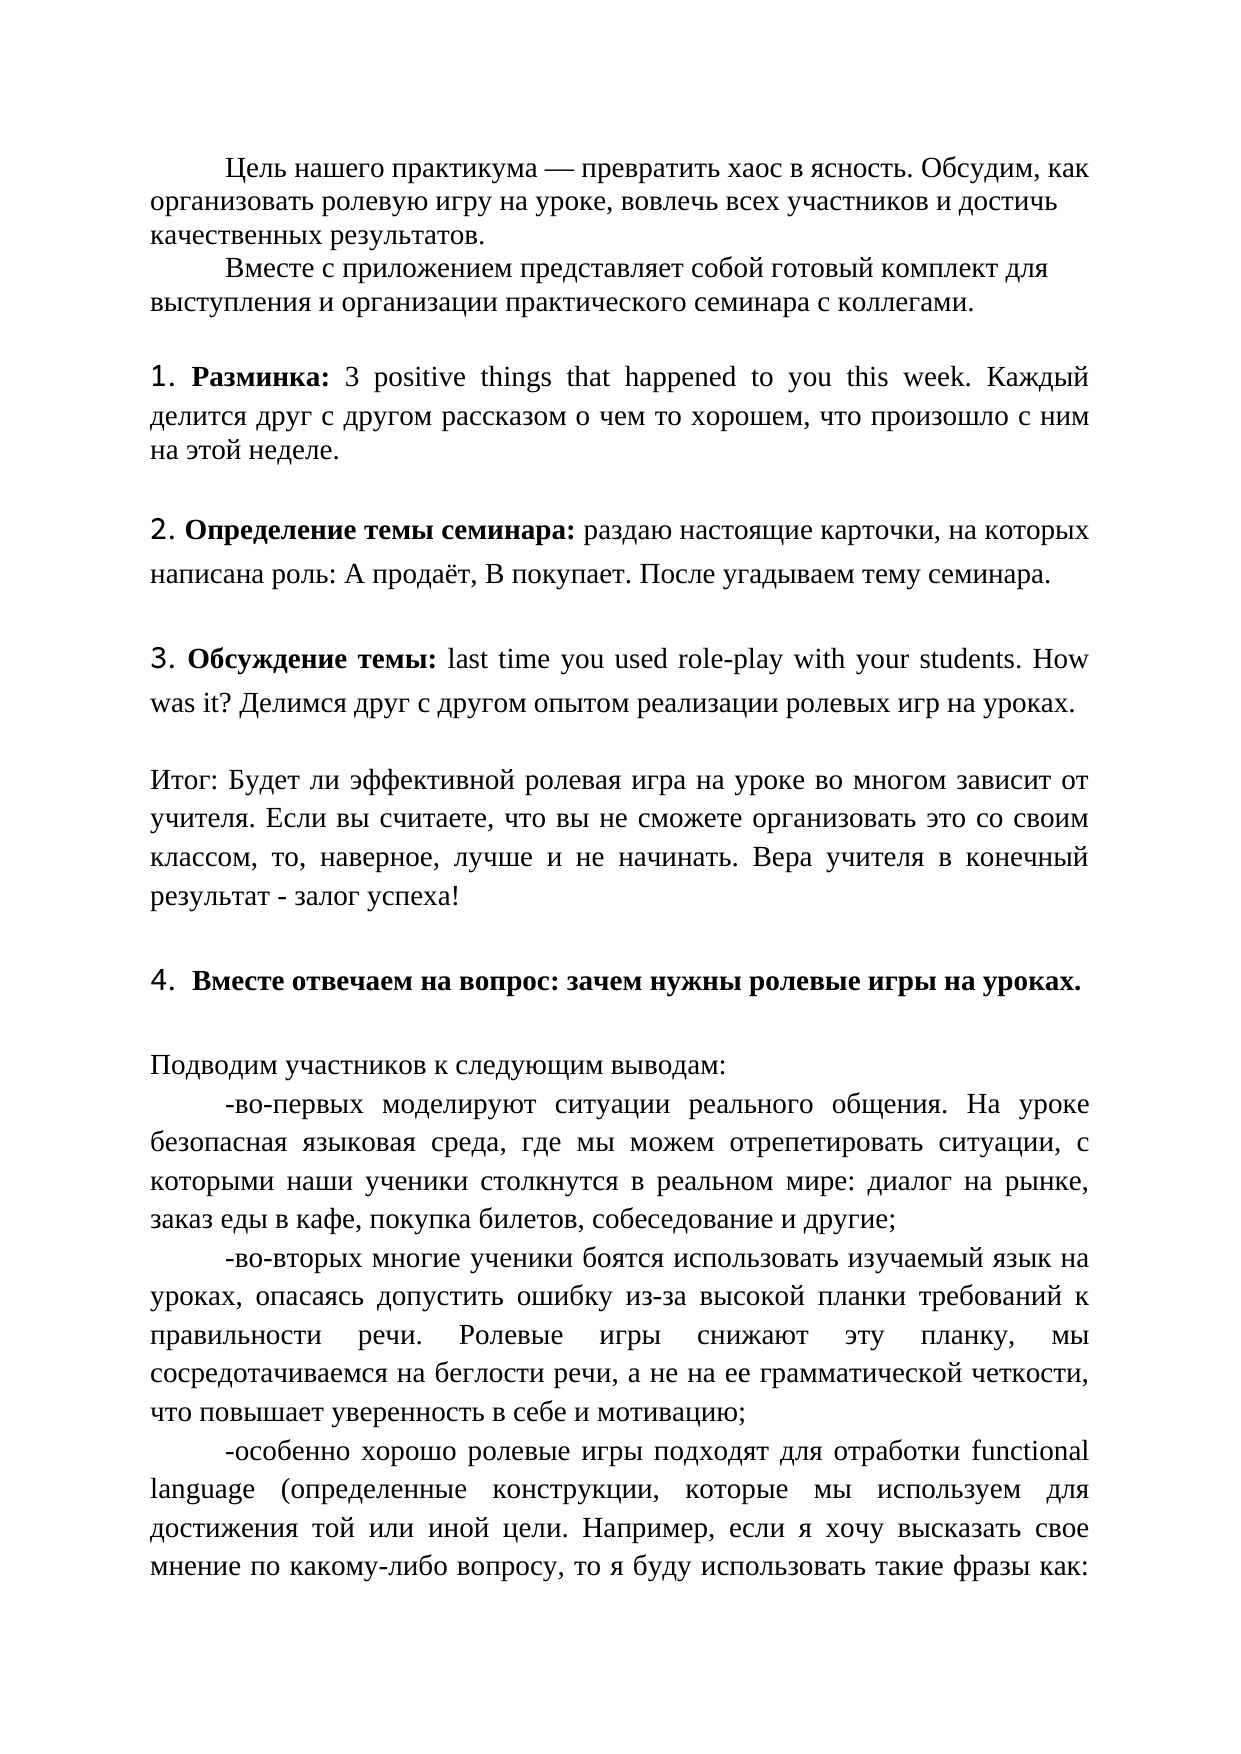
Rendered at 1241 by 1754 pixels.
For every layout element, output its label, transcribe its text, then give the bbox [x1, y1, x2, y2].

text Подводим участников к следующим выводам: [150, 1047, 1090, 1081]
text 1️. Разминка: 3 positive things that happened to you this week. Каждый делится друг с другом рассказом о чем то хорошем, что произошло с ним на этой неделе. [150, 351, 1090, 465]
text 3️. Обсуждение темы: last time you used role-play with your students. How was it? Делимся друг с другом опытом реализации ролевых игр на уроках. [150, 633, 1090, 718]
text Цель нашего практикума — превратить хаос в ясность. Обсудим, как организовать ролевую игру на уроке, вовлечь всех участников и достичь качественных результатов. [150, 150, 1090, 251]
text Вместе с приложением представляет собой готовый комплект для выступления и организации практического семинара с коллегами. [150, 251, 1090, 318]
text Итог: Будет ли эффективной ролевая игра на уроке во многом зависит от учителя. Если вы считаете, что вы не сможете организовать это со своим классом, то, наверное, лучше и не начинать. Вера учителя в конечный результат - залог успеха! [150, 762, 1090, 911]
text 2️. Определение темы семинара: раздаю настоящие карточки, на которых написана роль: A продаёт, B покупает. После угадываем тему семинара. [150, 504, 1090, 589]
text -во-вторых многие ученики боятся использовать изучаемый язык на уроках, опасаясь допустить ошибку из-за высокой планки требований к правильности речи. Ролевые игры снижают эту планку, мы сосредотачиваемся на беглости речи, а не на ее грамматической четкости, что повышает уверенность в себе и мотивацию; [150, 1240, 1090, 1428]
text -во-первых моделируют ситуации реального общения. На уроке безопасная языковая среда, где мы можем отрепетировать ситуации, с которыми наши ученики столкнутся в реальном мире: диалог на рынке, заказ еды в кафе, покупка билетов, собеседование и другие; [150, 1086, 1090, 1235]
text 4️. Вместе отвечаем на вопрос: зачем нужны ролевые игры на уроках. [150, 955, 1090, 1002]
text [150, 1433, 1090, 1510]
